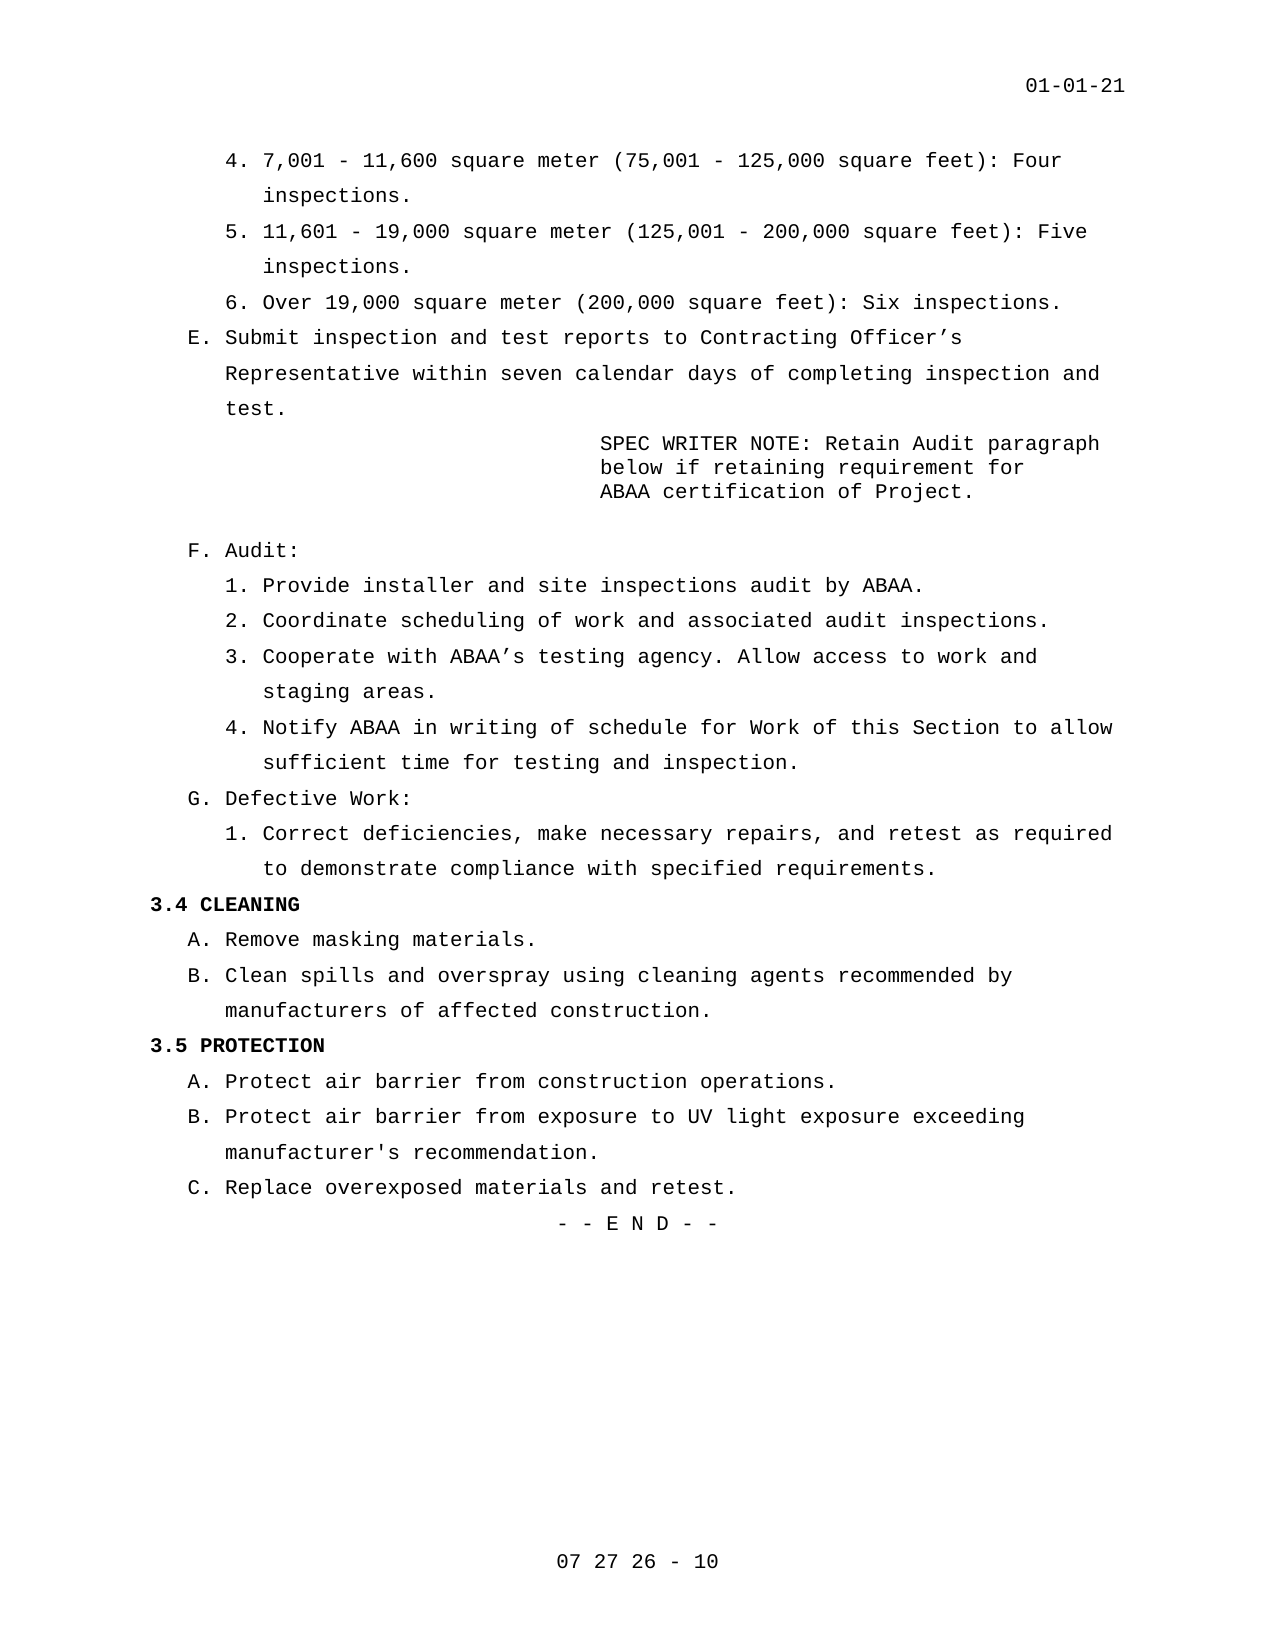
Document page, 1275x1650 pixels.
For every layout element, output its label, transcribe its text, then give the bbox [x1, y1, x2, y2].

text Over 19,000 square meter (200,000 square feet): Six inspections. [225, 292, 1125, 315]
text Replace overexposed materials and retest. [187, 1177, 1125, 1201]
text Notify ABAA in writing of schedule for Work of this Section to allow sufficient time for testing and inspection. [225, 717, 1125, 776]
text Provide installer and site inspections audit by ABAA. [225, 575, 1125, 599]
text PROTECTION [150, 1036, 1125, 1059]
text Protect air barrier from construction operations. [187, 1071, 1125, 1094]
text Audit: [187, 540, 1125, 563]
text Protect air barrier from exposure to UV light exposure exceeding manufacturer's recommendation. [187, 1106, 1125, 1165]
text Cooperate with ABAA’s testing agency. Allow access to work and staging areas. [225, 646, 1125, 705]
text 7,001 - 11,600 square meter (75,001 - 125,000 square feet): Four inspections. [225, 150, 1125, 209]
text Correct deficiencies, make necessary repairs, and retest as required to demonstrate compliance with specified requirements. [225, 823, 1125, 882]
text Coordinate scheduling of work and associated audit inspections. [225, 611, 1125, 634]
text CLEANING [150, 894, 1125, 917]
text - - E N D - - [150, 1213, 1125, 1236]
text SPEC WRITER NOTE: Retain Audit paragraph below if retaining requirement for ABAA certification of Project. [600, 433, 1125, 504]
text Defective Work: [187, 788, 1125, 811]
text Remove masking materials. [187, 929, 1125, 953]
text Clean spills and overspray using cleaning agents recommended by manufacturers of affected construction. [187, 965, 1125, 1024]
text 11,601 - 19,000 square meter (125,001 - 200,000 square feet): Five inspections. [225, 221, 1125, 280]
text Submit inspection and test reports to Contracting Officer’s Representative within seven calendar days of completing inspection and test. [187, 327, 1125, 422]
